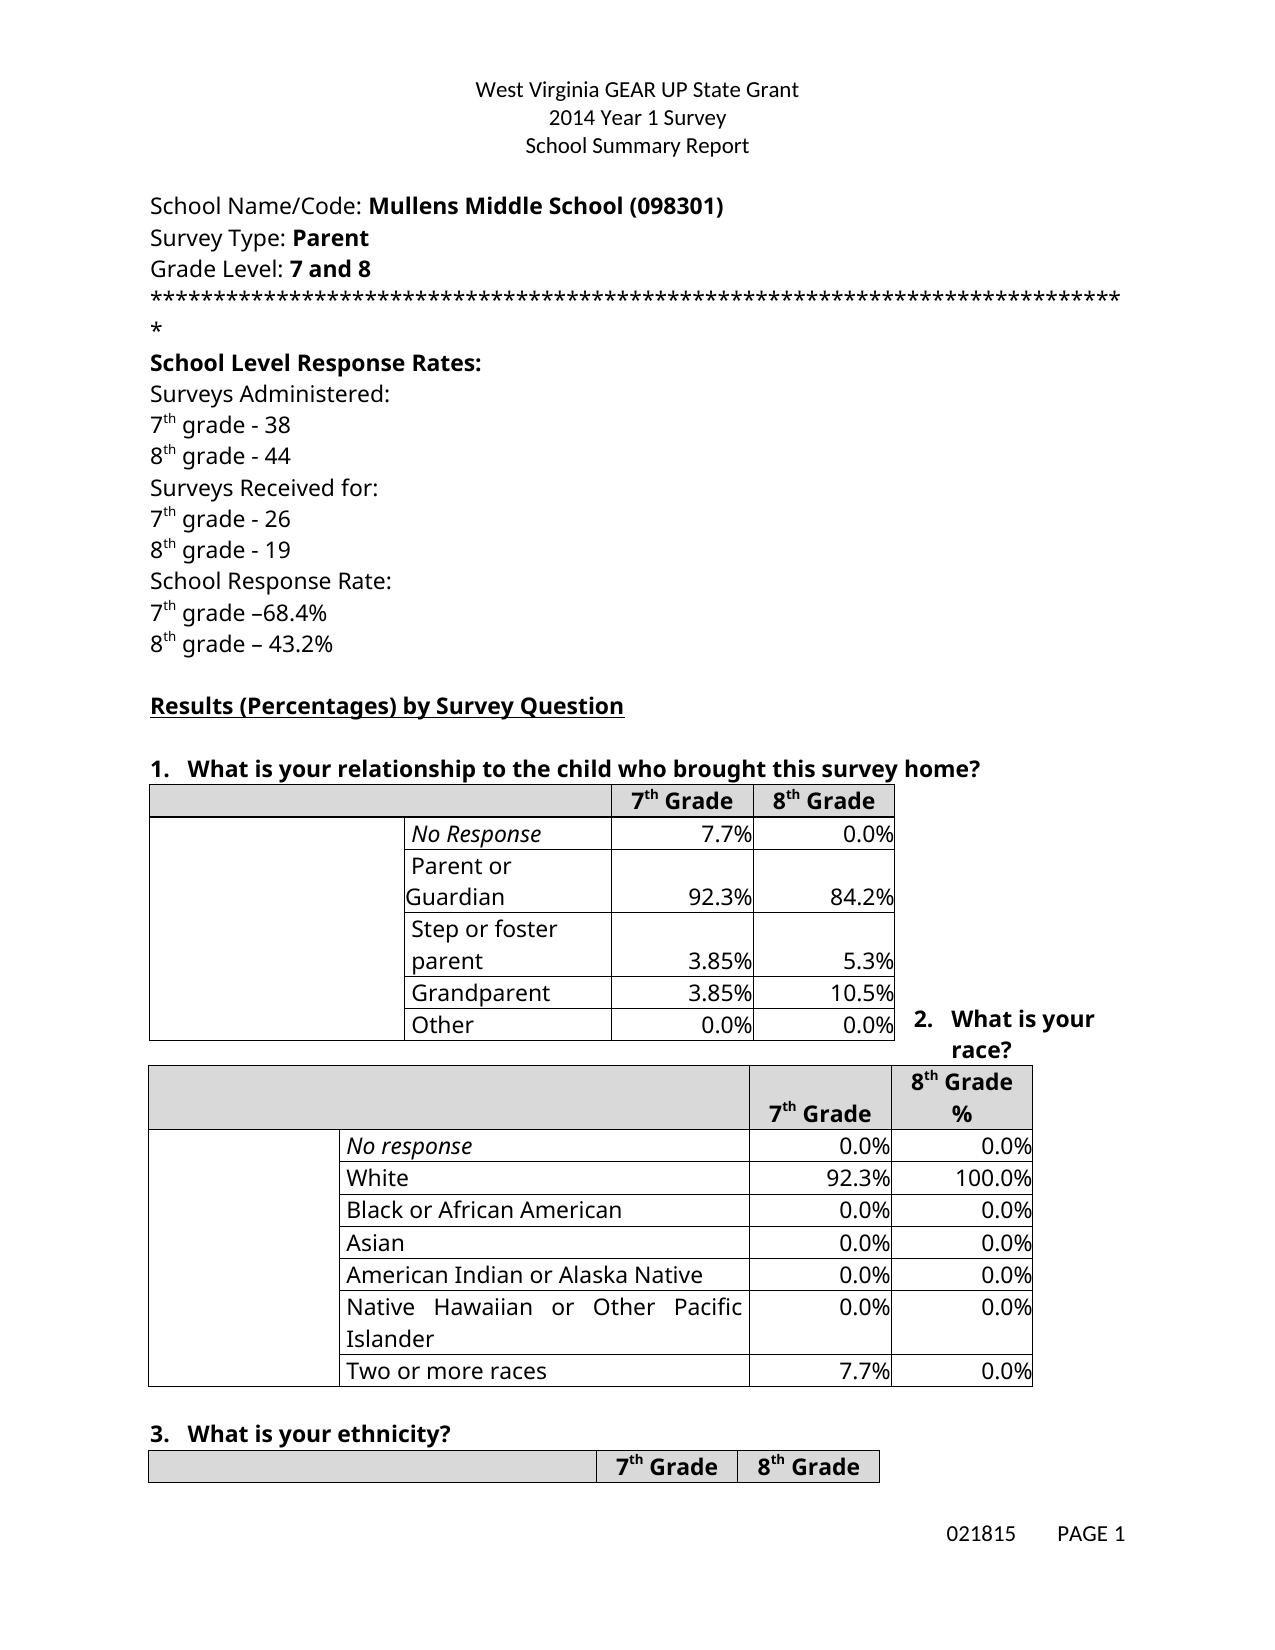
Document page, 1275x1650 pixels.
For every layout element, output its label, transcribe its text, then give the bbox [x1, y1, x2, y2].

table_cell 3.85% [612, 913, 753, 976]
table_cell 10.5% [754, 977, 894, 1008]
table_cell [149, 1130, 339, 1386]
table_cell 0.0% [750, 1291, 891, 1354]
table_cell 7.7% [750, 1355, 891, 1386]
table_header 7th Grade [750, 1066, 891, 1129]
list What is your ethnicity? [150, 1418, 1125, 1450]
table_cell 3.85% [612, 977, 753, 1008]
table_cell American Indian or Alaska Native [340, 1259, 749, 1290]
table_header [150, 785, 611, 816]
table_cell 0.0% [612, 1009, 753, 1040]
table_cell Two or more races [340, 1355, 749, 1386]
table_cell 0.0% [892, 1195, 1032, 1226]
table_cell Black or African American [340, 1195, 749, 1226]
table_cell 0.0% [892, 1259, 1032, 1290]
text Surveys Administered: [150, 378, 1125, 409]
text School Level Response Rates: [150, 347, 1125, 378]
text 7th grade –68.4% [150, 597, 1125, 628]
table_cell White [340, 1162, 749, 1193]
table_header 8th Grade [754, 785, 894, 816]
table_cell 84.2% [754, 850, 894, 912]
text Results (Percentages) by Survey Question [150, 690, 1125, 722]
text 8th grade - 19 [150, 534, 1125, 565]
list What is your relationship to the child who brought this survey home? [150, 753, 1125, 784]
text School Response Rate: [150, 565, 1125, 597]
table_cell 0.0% [750, 1259, 891, 1290]
text 7th grade - 38 [150, 409, 1125, 440]
text Survey Type: Parent [150, 222, 1125, 253]
text School Name/Code: Mullens Middle School (098301) [150, 190, 1125, 222]
table_cell 0.0% [750, 1227, 891, 1258]
table_cell Parent or Guardian [405, 850, 611, 912]
table_cell Asian [340, 1227, 749, 1258]
text Surveys Received for: [150, 472, 1125, 503]
table_cell 0.0% [892, 1291, 1032, 1354]
table_cell 100.0% [892, 1162, 1032, 1193]
text 7th grade - 26 [150, 503, 1125, 534]
table_cell Other [405, 1009, 611, 1040]
text ****************************************************************************** [150, 284, 1125, 347]
table_cell 0.0% [750, 1130, 891, 1161]
table_header 7th Grade [612, 785, 753, 816]
table_cell Native Hawaiian or Other Pacific Islander [340, 1291, 749, 1354]
table_cell 92.3% [750, 1162, 891, 1193]
table_cell 0.0% [892, 1227, 1032, 1258]
table_header [149, 1066, 749, 1129]
list What is your race? [150, 1003, 1125, 1065]
table_header 7th Grade [597, 1451, 737, 1482]
table_cell 92.3% [612, 850, 753, 912]
table_cell 0.0% [754, 1009, 894, 1040]
text 8th grade - 44 [150, 440, 1125, 472]
table_cell [150, 818, 404, 1040]
text 8th grade – 43.2% [150, 628, 1125, 659]
table_cell Grandparent [405, 977, 611, 1008]
table_cell 7.7% [612, 818, 753, 849]
table_cell 0.0% [892, 1130, 1032, 1161]
table_cell 0.0% [750, 1195, 891, 1226]
table_cell Step or foster parent [405, 913, 611, 976]
table_header 8th Grade % [892, 1066, 1032, 1129]
text Grade Level: 7 and 8 [150, 253, 1125, 284]
table_cell 0.0% [754, 818, 894, 849]
table_header 8th Grade [738, 1451, 879, 1482]
table_header [149, 1451, 596, 1482]
table_cell No response [340, 1130, 749, 1161]
table_cell 0.0% [892, 1355, 1032, 1386]
table_cell No Response [405, 818, 611, 849]
table_cell 5.3% [754, 913, 894, 976]
